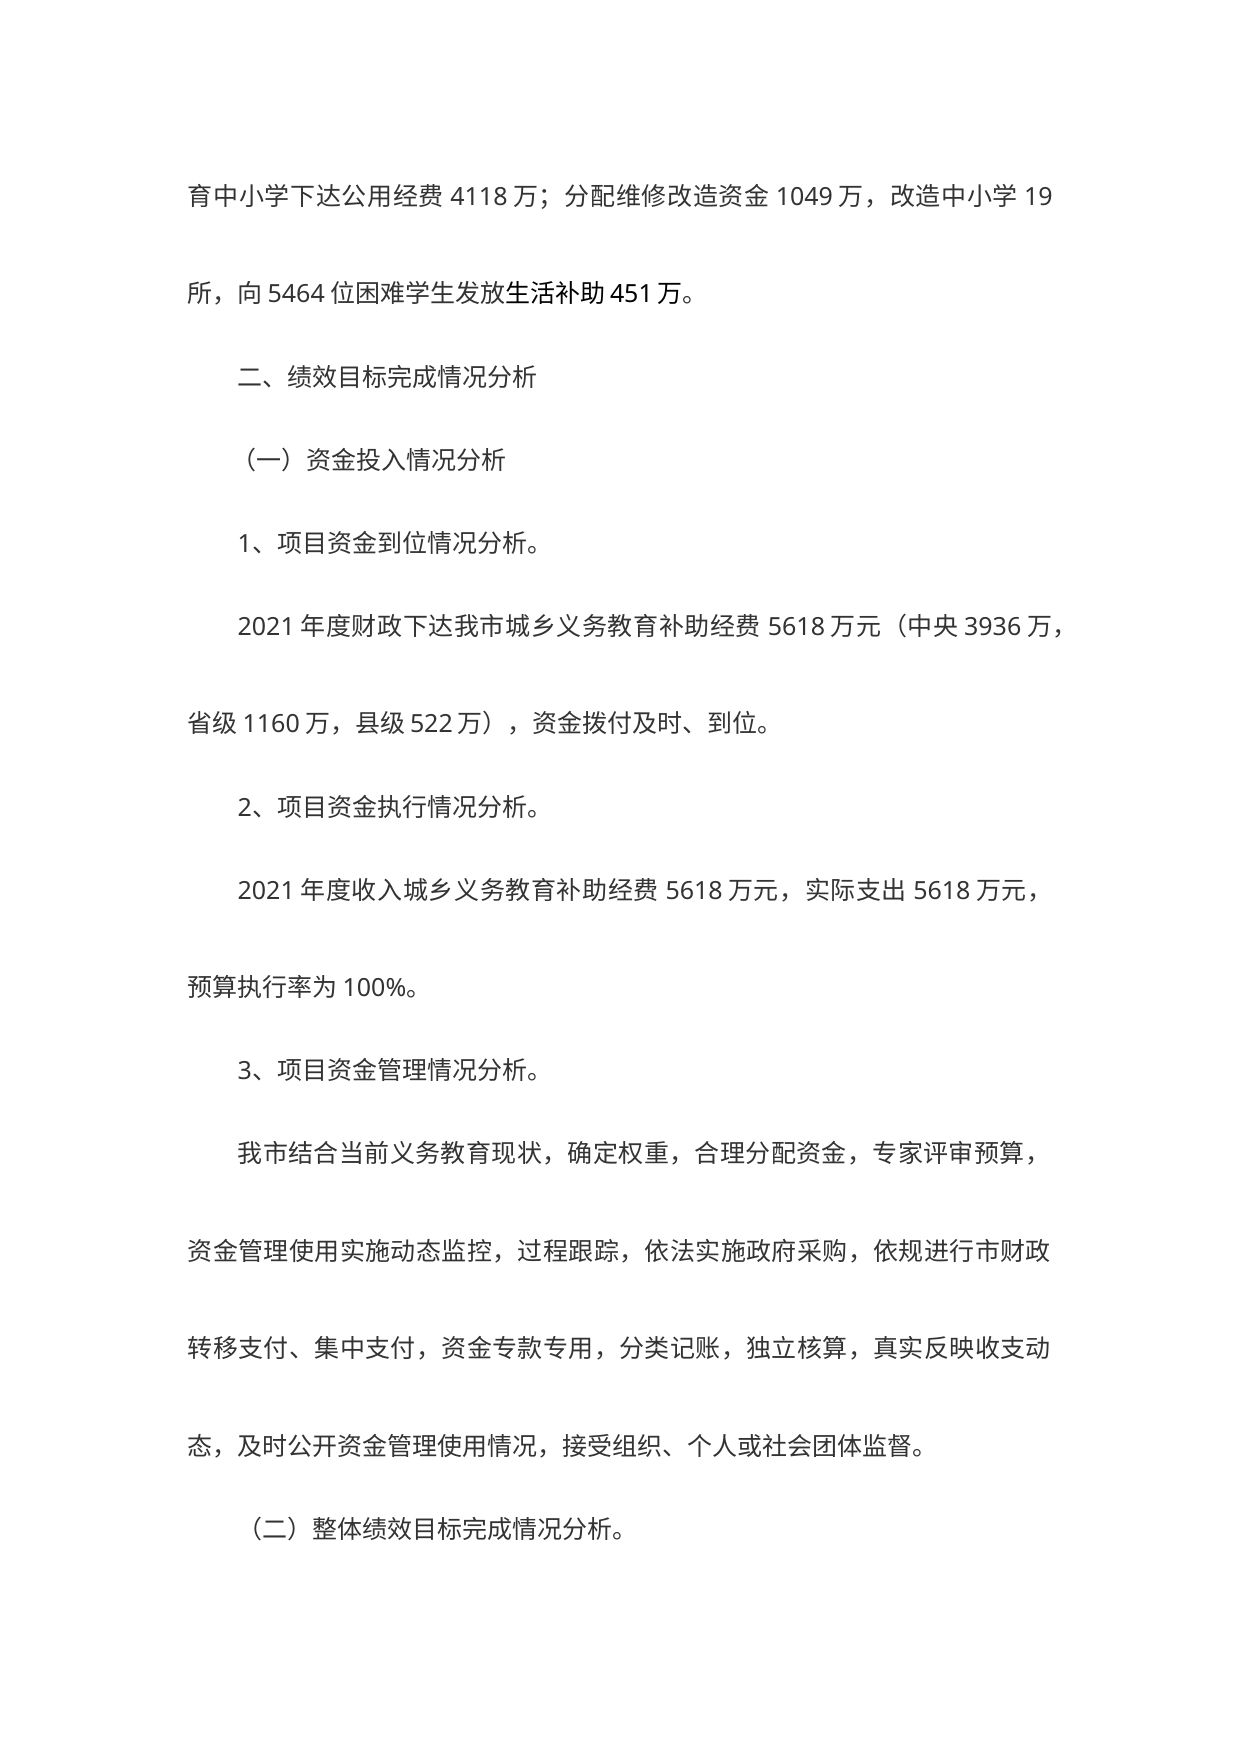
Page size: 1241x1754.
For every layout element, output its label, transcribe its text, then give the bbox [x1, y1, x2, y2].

list 绩效目标完成情况分析 [187, 343, 1053, 408]
text 我市结合当前义务教育现状，确定权重，合理分配资金，专家评审预算，资金管理使用实施动态监控，过程跟踪，依法实施政府采购，依规进行市财政转移支付、集中支付，资金专款专用，分类记账，独立核算，真实反映收支动态，及时公开资金管理使用情况，接受组织、个人或社会团体监督。 [187, 1119, 1053, 1477]
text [187, 162, 1053, 324]
text 3、项目资金管理情况分析。 [187, 1036, 1053, 1101]
text （二）整体绩效目标完成情况分析。 [187, 1495, 1053, 1560]
text 2、项目资金执行情况分析。 [187, 773, 1053, 838]
text 2021年度财政下达我市城乡义务教育补助经费5618万元（中央3936万，省级1160万，县级522万），资金拨付及时、到位。 [187, 592, 1053, 754]
text 1、项目资金到位情况分析。 [187, 509, 1053, 574]
text 2021年度收入城乡义务教育补助经费5618万元，实际支出5618万元，预算执行率为100%。 [187, 856, 1053, 1018]
text （一）资金投入情况分析 [231, 426, 1053, 491]
